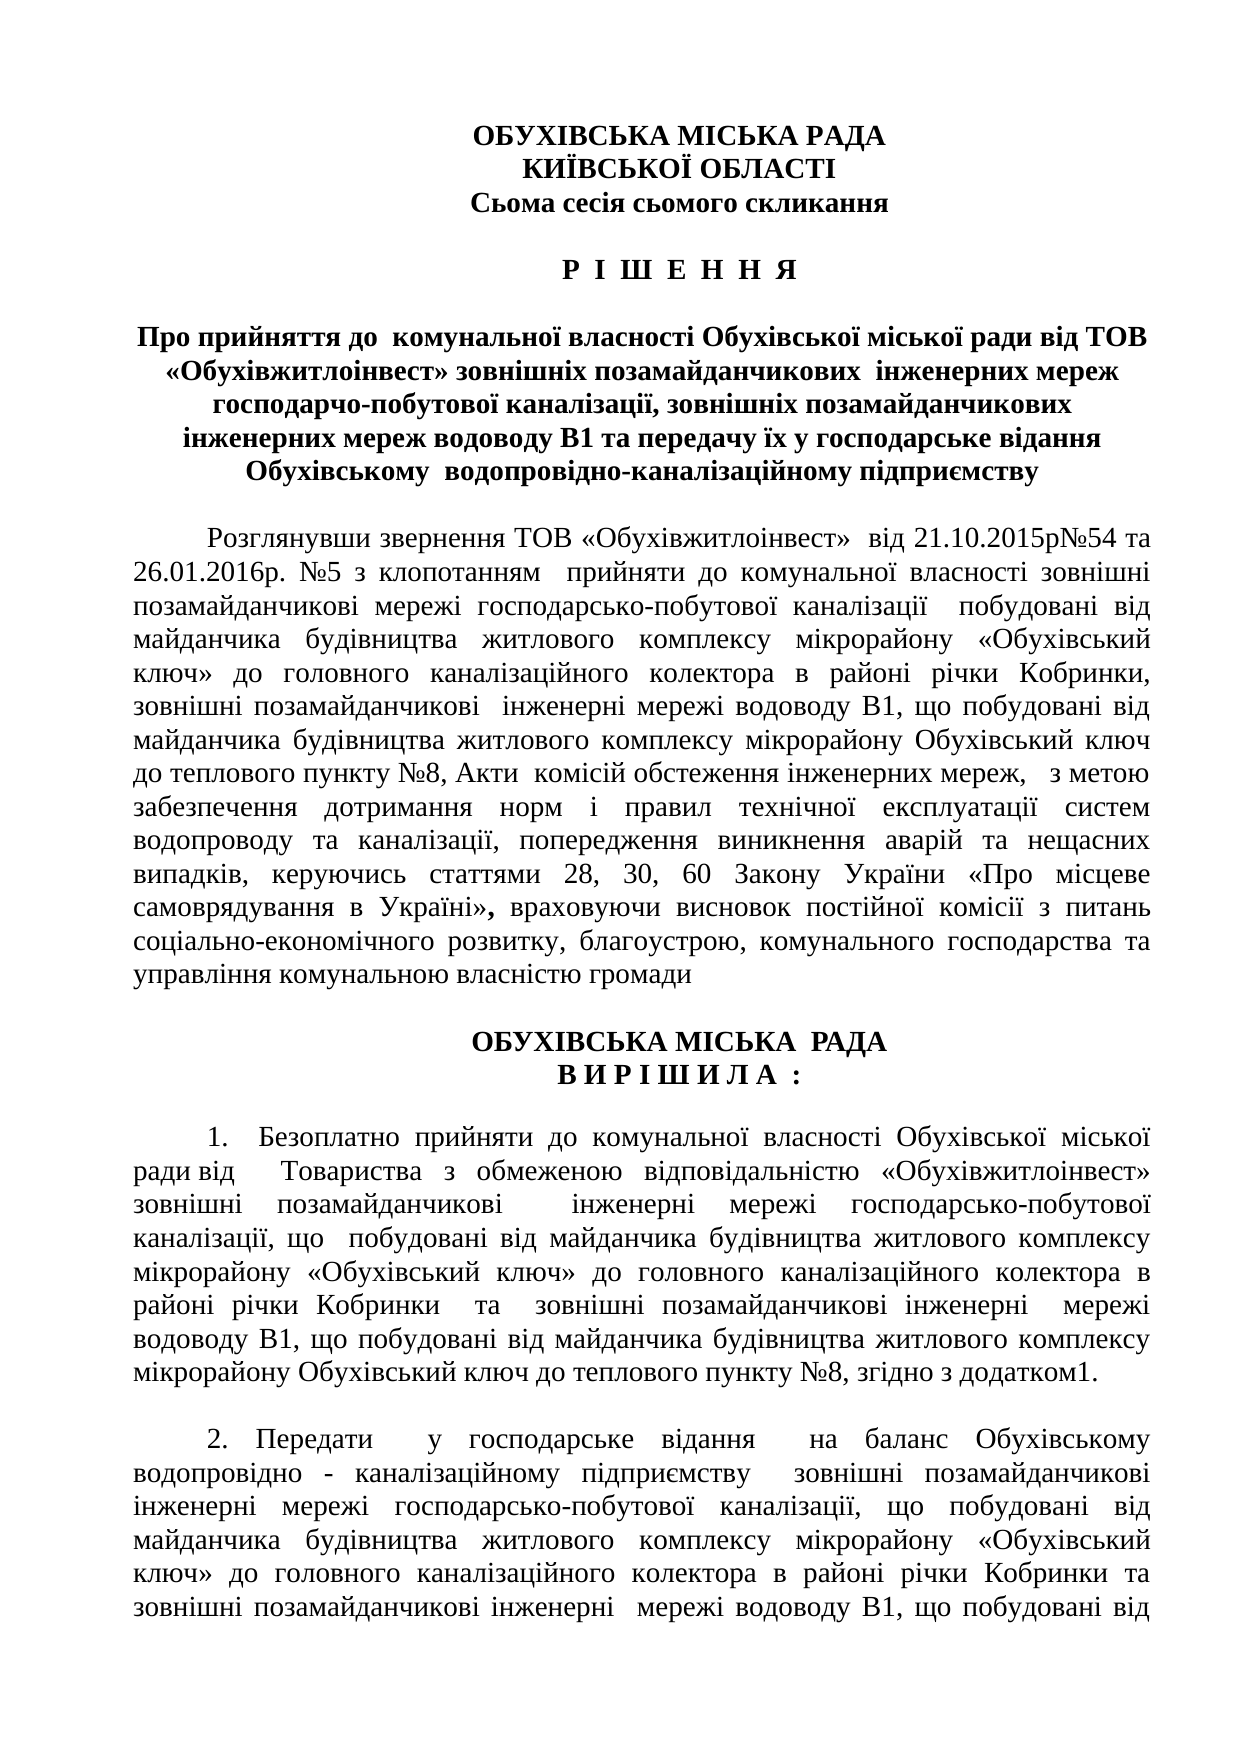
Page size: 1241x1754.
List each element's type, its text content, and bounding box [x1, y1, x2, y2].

text Розглянувши звернення ТОВ «Обухівжитлоінвест» від 21.10.2015р№54 та 26.01.2016р. №5 з клопотанням прийняти до комунальної власності зовнішні позамайданчикові мережі господарсько-побутової каналізації побудовані від майданчика будівництва житлового комплексу мікрорайону «Обухівський ключ» до головного каналізаційного колектора в районі річки Кобринки, зовнішні позамайданчикові інженерні мережі водоводу В1, що побудовані від майданчика будівництва житлового комплексу мікрорайону Обухівський ключ до теплового пункту №8, Акти комісій обстеження інженерних мереж, з метою забезпечення дотримання норм і правил технічної експлуатації систем водопроводу та каналізації, попередження виникнення аварій та нещасних випадків, керуючись статтями 28, 30, 60 Закону України «Про місцеве самоврядування в Україні», враховуючи висновок постійної комісії з питань соціально-економічного розвитку, благоустрою, комунального господарства та управління комунальною власністю громади [133, 521, 1152, 990]
text Про прийняття до комунальної власності Обухівської міської ради від ТОВ «Обухівжитлоінвест» зовнішніх позамайданчикових інженерних мереж господарчо-побутової каналізації, зовнішніх позамайданчикових інженерних мереж водоводу В1 та передачу їх у господарське відання Обухівському водопровідно-каналізаційному підприємству [133, 319, 1152, 487]
text Сьома сесія сьомого скликання [133, 185, 1152, 219]
subtitle ОБУХІВСЬКА МІСЬКА РАДА [133, 1024, 1152, 1057]
text 1. Безоплатно прийняти до комунальної власності Обухівської міської ради від Товариства з обмеженою відповідальністю «Обухівжитлоінвест» зовнішні позамайданчикові інженерні мережі господарсько-побутової каналізації, що побудовані від майданчика будівництва житлового комплексу мікрорайону «Обухівський ключ» до головного каналізаційного колектора в районі річки Кобринки та зовнішні позамайданчикові інженерні мережі водоводу В1, що побудовані від майданчика будівництва житлового комплексу мікрорайону Обухівський ключ до теплового пункту №8, згідно з додатком1. [133, 1119, 1152, 1388]
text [133, 1421, 1152, 1623]
subtitle В И Р І Ш И Л А : [133, 1057, 1152, 1091]
text ОБУХІВСЬКА МІСЬКА РАДА [133, 118, 1152, 152]
text КИЇВСЬКОЇ ОБЛАСТІ [133, 152, 1152, 185]
text Р І Ш Е Н Н Я [133, 252, 1152, 286]
